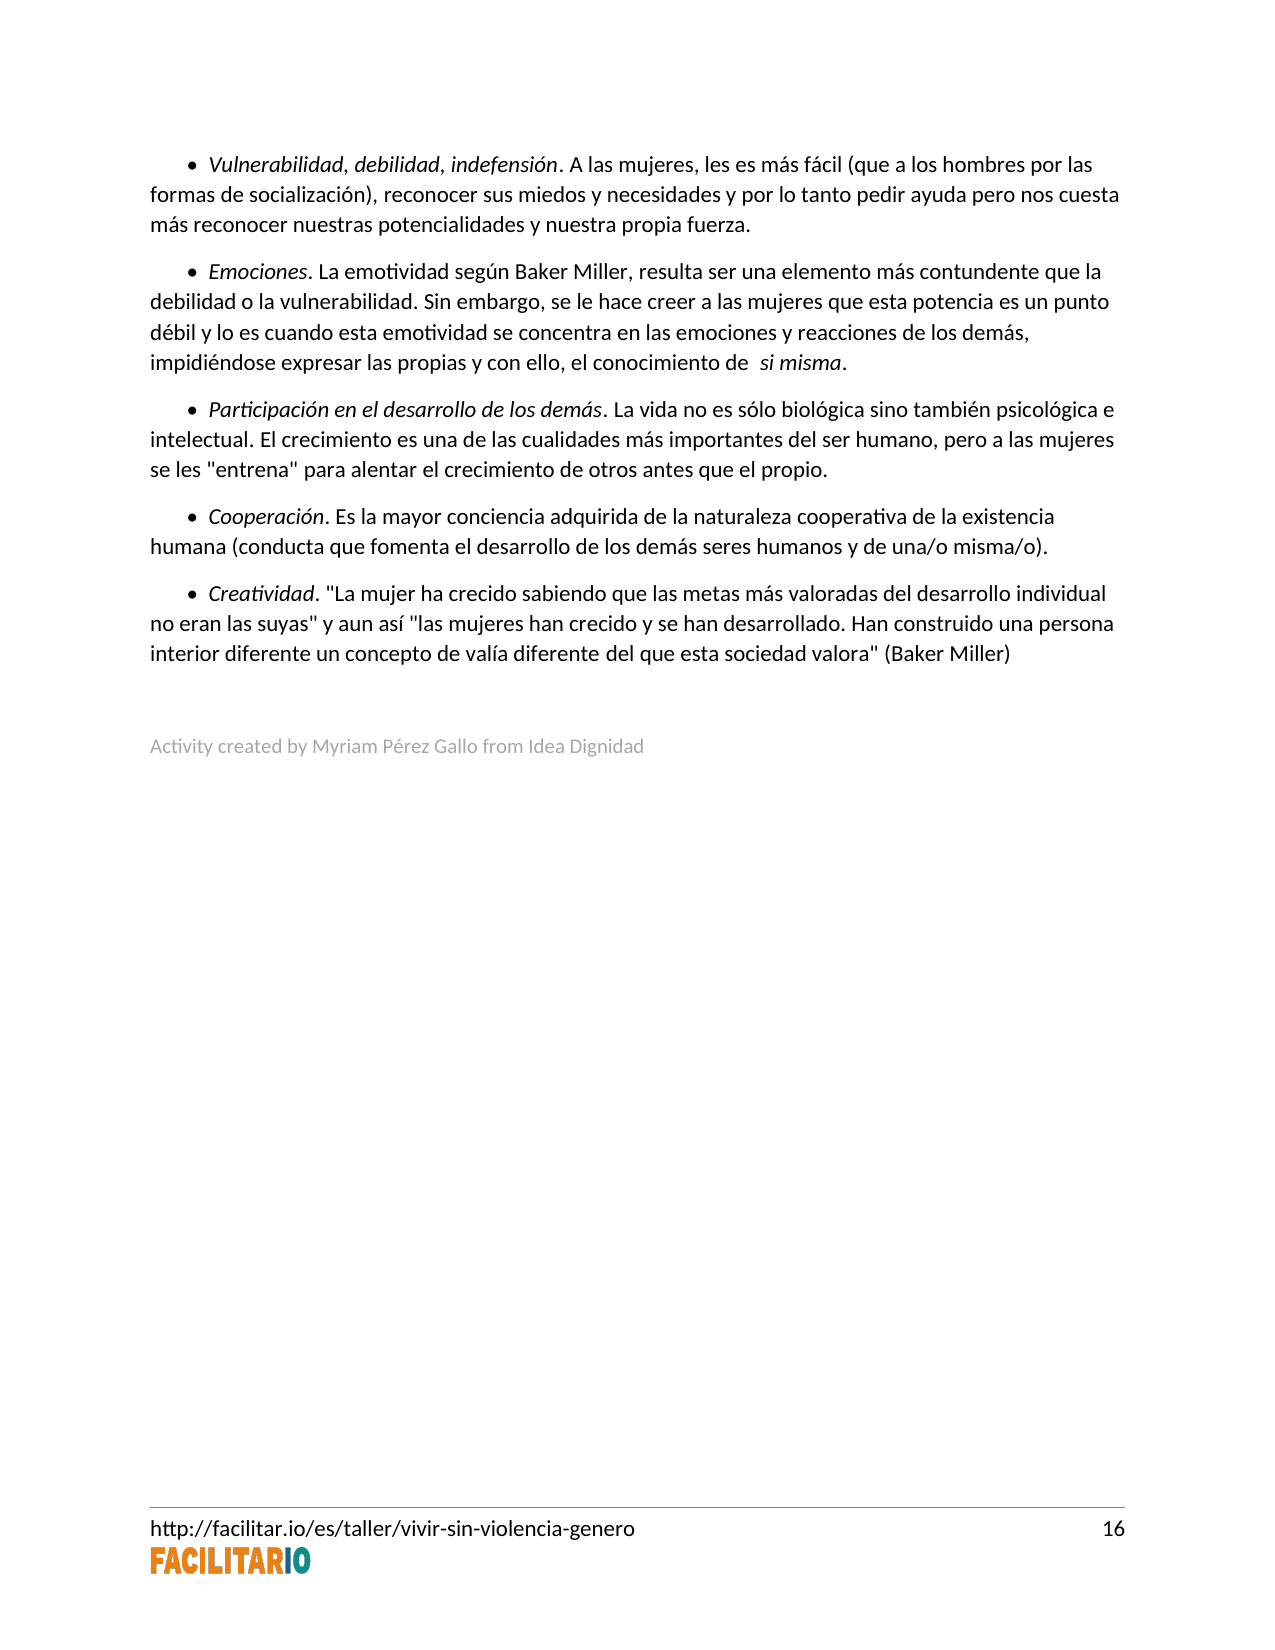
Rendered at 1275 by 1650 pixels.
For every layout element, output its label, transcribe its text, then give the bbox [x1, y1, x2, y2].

text Activity created by Myriam Pérez Gallo from Idea Dignidad [150, 733, 1125, 759]
text • Creatividad. "La mujer ha crecido sabiendo que las metas más valoradas del desarrollo individual no eran las suyas" y aun así "las mujeres han crecido y se han desarrollado. Han construido una persona interior diferente un concepto de valía diferente del que esta sociedad valora" (Baker Miller) [150, 579, 1125, 668]
text • Emociones. La emotividad según Baker Miller, resulta ser una elemento más contundente que la debilidad o la vulnerabilidad. Sin embargo, se le hace creer a las mujeres que esta potencia es un punto débil y lo es cuando esta emotividad se concentra en las emociones y reacciones de los demás, impidiéndose expresar las propias y con ello, el conocimiento de si misma. [150, 257, 1125, 376]
text • Vulnerabilidad, debilidad, indefensión. A las mujeres, les es más fácil (que a los hombres por las formas de socialización), reconocer sus miedos y necesidades y por lo tanto pedir ayuda pero nos cuesta más reconocer nuestras potencialidades y nuestra propia fuerza. [150, 150, 1125, 238]
text • Cooperación. Es la mayor conciencia adquirida de la naturaleza cooperativa de la existencia humana (conducta que fomenta el desarrollo de los demás seres humanos y de una/o misma/o). [150, 502, 1125, 560]
text • Participación en el desarrollo de los demás. La vida no es sólo biológica sino también psicológica e intelectual. El crecimiento es una de las cualidades más importantes del ser humano, pero a las mujeres se les "entrena" para alentar el crecimiento de otros antes que el propio. [150, 395, 1125, 483]
picture [145, 1544, 315, 1576]
